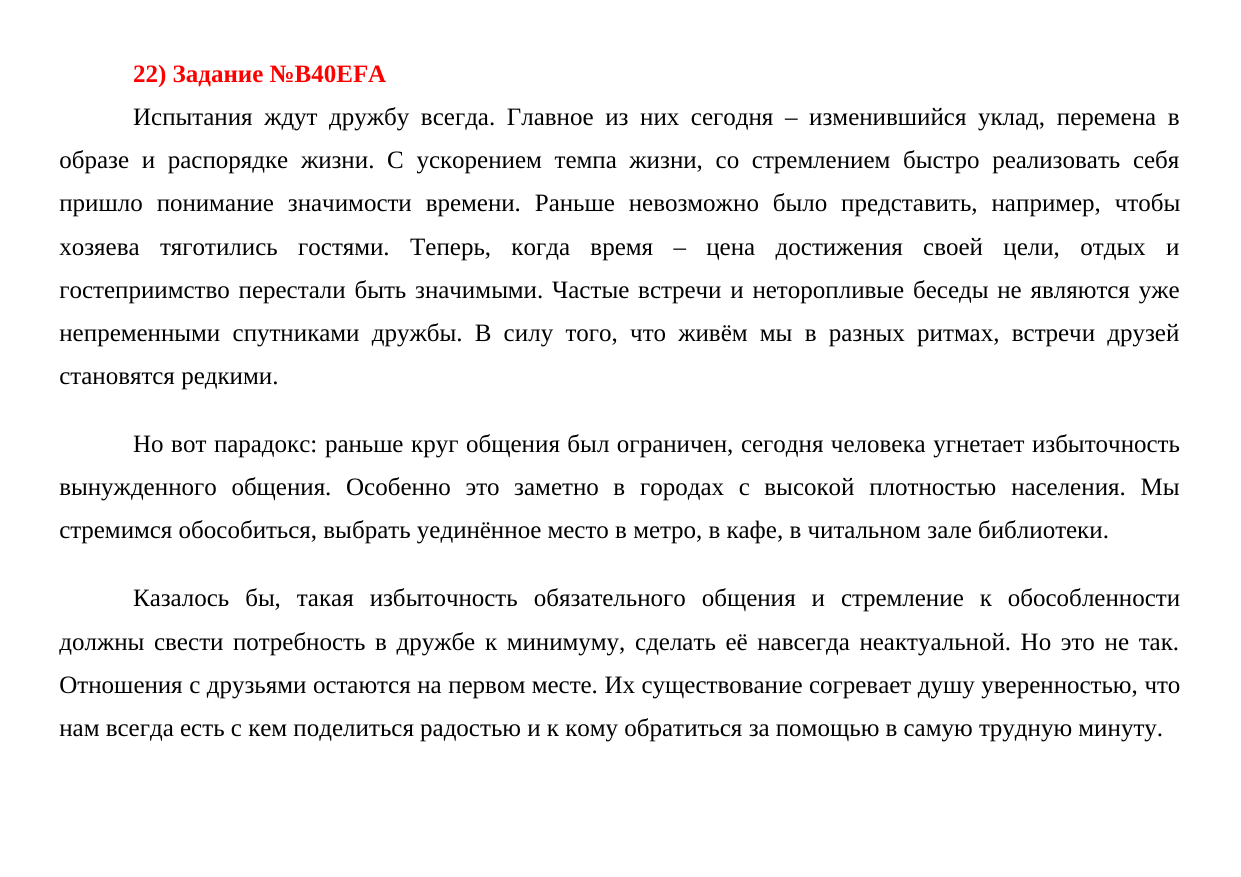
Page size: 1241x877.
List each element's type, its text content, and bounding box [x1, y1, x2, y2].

text Но вот парадокс: раньше круг общения был ограничен, сегодня человека угнетает избыточность вынужденного общения. Особенно это заметно в городах с высокой плотностью населения. Мы стремимся обособиться, выбрать уединённое место в метро, в кафе, в читальном зале библиотеки. [59, 429, 1181, 544]
text Испытания ждут дружбу всегда. Главное из них сегодня – изменившийся уклад, перемена в образе и распорядке жизни. С ускорением темпа жизни, со стремлением быстро реализовать себя пришло понимание значимости времени. Раньше невозможно было представить, например, чтобы хозяева тяготились гостями. Теперь, когда время – цена достижения своей цели, отдых и гостеприимство перестали быть значимыми. Частые встречи и неторопливые беседы не являются уже непременными спутниками дружбы. В силу того, что живём мы в разных ритмах, встречи друзей становятся редкими. [59, 102, 1181, 390]
text Казалось бы, такая избыточность обязательного общения и стремление к обособленности должны свести потребность в дружбе к минимуму, сделать её навсегда неактуальной. Но это не так. Отношения с друзьями остаются на первом месте. Их существование согревает душу уверенностью, что нам всегда есть с кем поделиться радостью и к кому обратиться за помощью в самую трудную минуту. [59, 583, 1181, 742]
text 22) Задание №B40EFA [59, 59, 1181, 88]
